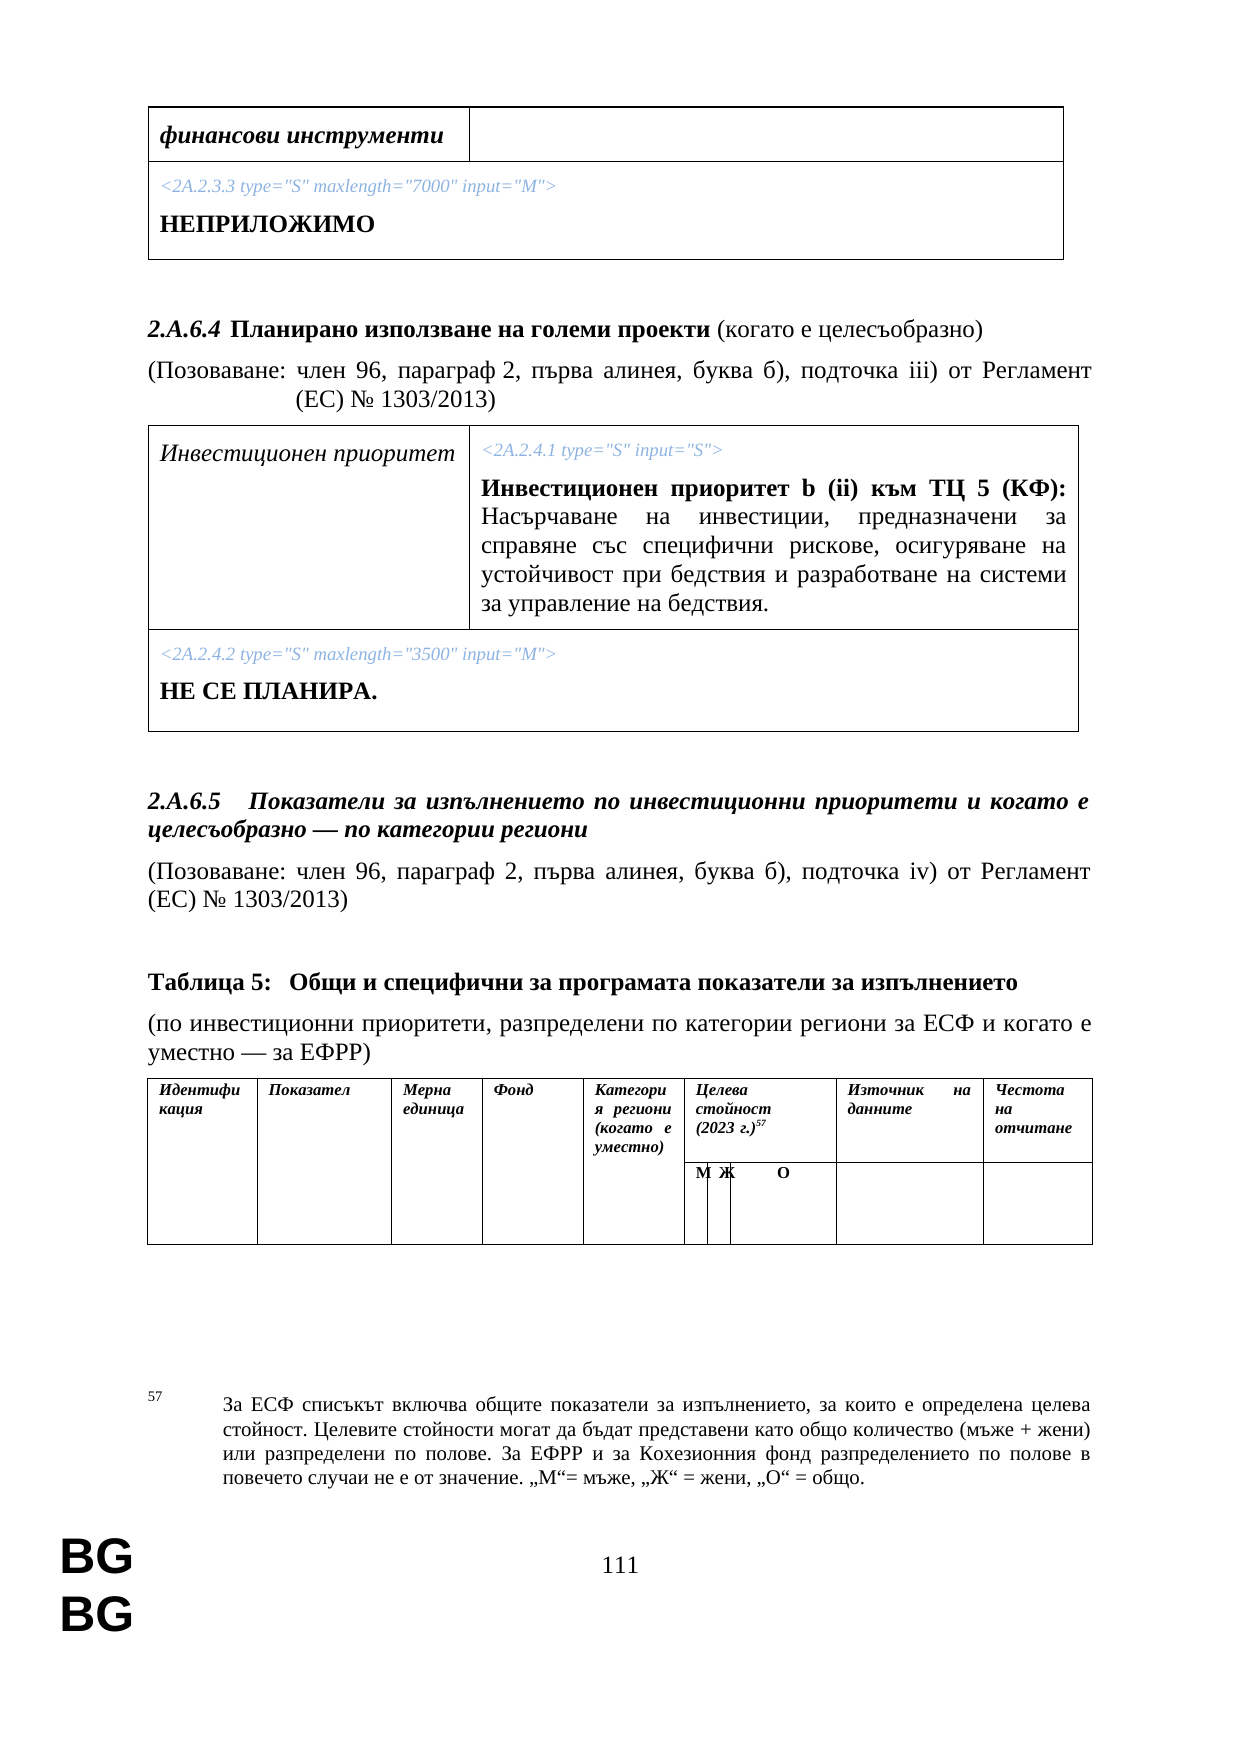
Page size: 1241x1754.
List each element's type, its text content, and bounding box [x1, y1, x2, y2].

table_header Мерна единица [392, 1079, 482, 1244]
table_cell [984, 1163, 1092, 1244]
subtitle (Позоваване: член 96, параграф 2, първа алинея, буква б), подточка iii) от Регламент (EС) № 1303/2013) [148, 355, 1092, 412]
table_header Източник на данните [837, 1079, 983, 1162]
table_header Целева стойност (2023 г.) [685, 1079, 836, 1162]
text (Позоваване: член 96, параграф 2, първа алинея, буква б), подточка iv) от Регламент (EС) № 1303/2013) [148, 856, 1092, 913]
table_header Фонд [483, 1079, 583, 1244]
table_cell [837, 1163, 983, 1244]
text (по инвестиционни приоритети, разпределени по категории региони за ЕСФ и когато е уместно — за ЕФРР) [148, 1008, 1092, 1066]
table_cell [149, 108, 469, 161]
text Таблица 5: Общи и специфични за програмата показатели за изпълнението [148, 967, 1092, 996]
table_cell Ж [708, 1163, 730, 1244]
table_header Показател [258, 1079, 391, 1244]
table_header Инвестиционен приоритет [149, 426, 469, 629]
text 2.A.6.4 Планирано използване на големи проекти (когато е целесъобразно) [148, 314, 1092, 342]
table_cell <2A.2.3.3 type="S" maxlength="7000" input="M"> НЕПРИЛОЖИМО [149, 162, 1063, 259]
text 2.A.6.5 Показатели за изпълнението по инвестиционни приоритети и когато е целесъобразно — по категории региони [148, 786, 1092, 843]
table_header Категория региони (когато е уместно) [584, 1079, 684, 1244]
table_cell О [731, 1163, 836, 1244]
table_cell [470, 108, 1063, 161]
table_header <2A.2.4.1 type="S" input="S"> Инвестиционен приоритет b (ii) към ТЦ 5 (КФ): Насърчаване на инвестиции, предназначени за справяне със специфични рискове, осигуряване на устойчивост при бедствия и разработване на системи за управление на бедствия. [470, 426, 1078, 629]
table_header Честота на отчитане [984, 1079, 1092, 1162]
table_cell <2A.2.4.2 type="S" maxlength="3500" input="M"> НЕ СЕ ПЛАНИРА. [149, 630, 1078, 731]
table_cell M [685, 1163, 707, 1244]
table_header Идентификация [148, 1079, 257, 1244]
